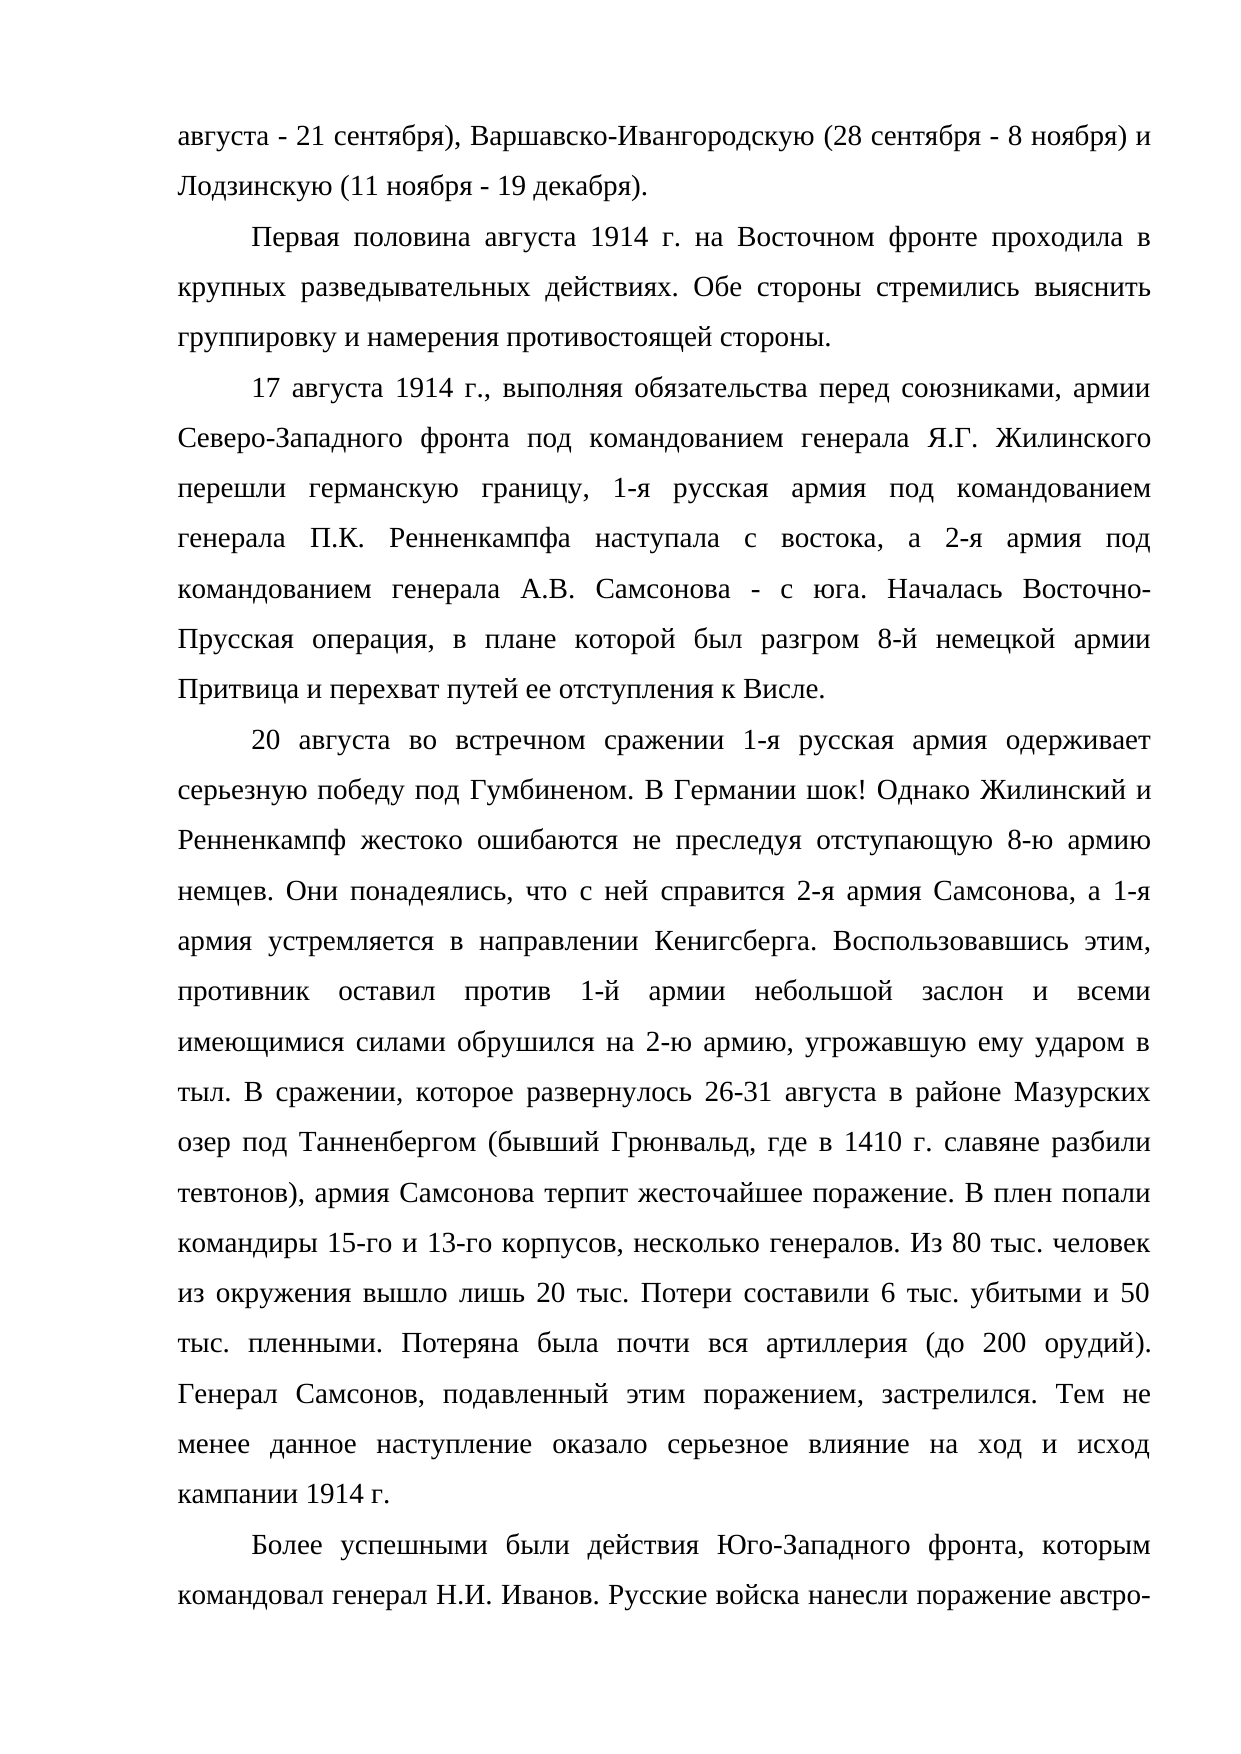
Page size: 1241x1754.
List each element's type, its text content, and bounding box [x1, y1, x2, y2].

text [177, 118, 1152, 202]
text 20 августа во встречном сражении 1-я русская армия одерживает серьезную победу под Гумбиненом. В Германии шок! Однако Жилинский и Ренненкампф жестоко ошибаются не преследуя отступающую 8-ю армию немцев. Они понадеялись, что с ней справится 2-я армия Самсонова, а 1-я армия устремляется в направлении Кенигсберга. Воспользовавшись этим, противник оставил против 1-й армии небольшой заслон и всеми имеющимися силами обрушился на 2-ю армию, угрожавшую ему ударом в тыл. В сражении, которое развернулось 26-31 августа в районе Мазурских озер под Танненбергом (бывший Грюнвальд, где в 1410 г. славяне разбили тевтонов), армия Самсонова терпит жесточайшее поражение. В плен попали командиры 15-го и 13-го корпусов, несколько генералов. Из 80 тыс. человек из окружения вышло лишь 20 тыс. Потери составили 6 тыс. убитыми и 50 тыс. пленными. Потеряна была почти вся артиллерия (до 200 орудий). Генерал Самсонов, подавленный этим поражением, застрелился. Тем не менее данное наступление оказало серьезное влияние на ход и исход кампании 1914 г. [177, 722, 1152, 1510]
text Первая половина августа 1914 г. на Восточном фронте проходила в крупных разведывательных действиях. Обе стороны стремились выяснить группировку и намерения противостоящей стороны. [177, 219, 1152, 353]
text 17 августа 1914 г., выполняя обязательства перед союзниками, армии Северо-Западного фронта под командованием генерала Я.Г. Жилинского перешли германскую границу, 1-я русская армия под командованием генерала П.К. Ренненкампфа наступала с востока, а 2-я армия под командованием генерала А.В. Самсонова - с юга. Началась Восточно-Прусская операция, в плане которой был разгром 8-й немецкой армии Притвица и перехват путей ее отступления к Висле. [177, 370, 1152, 705]
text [177, 1527, 1152, 1611]
